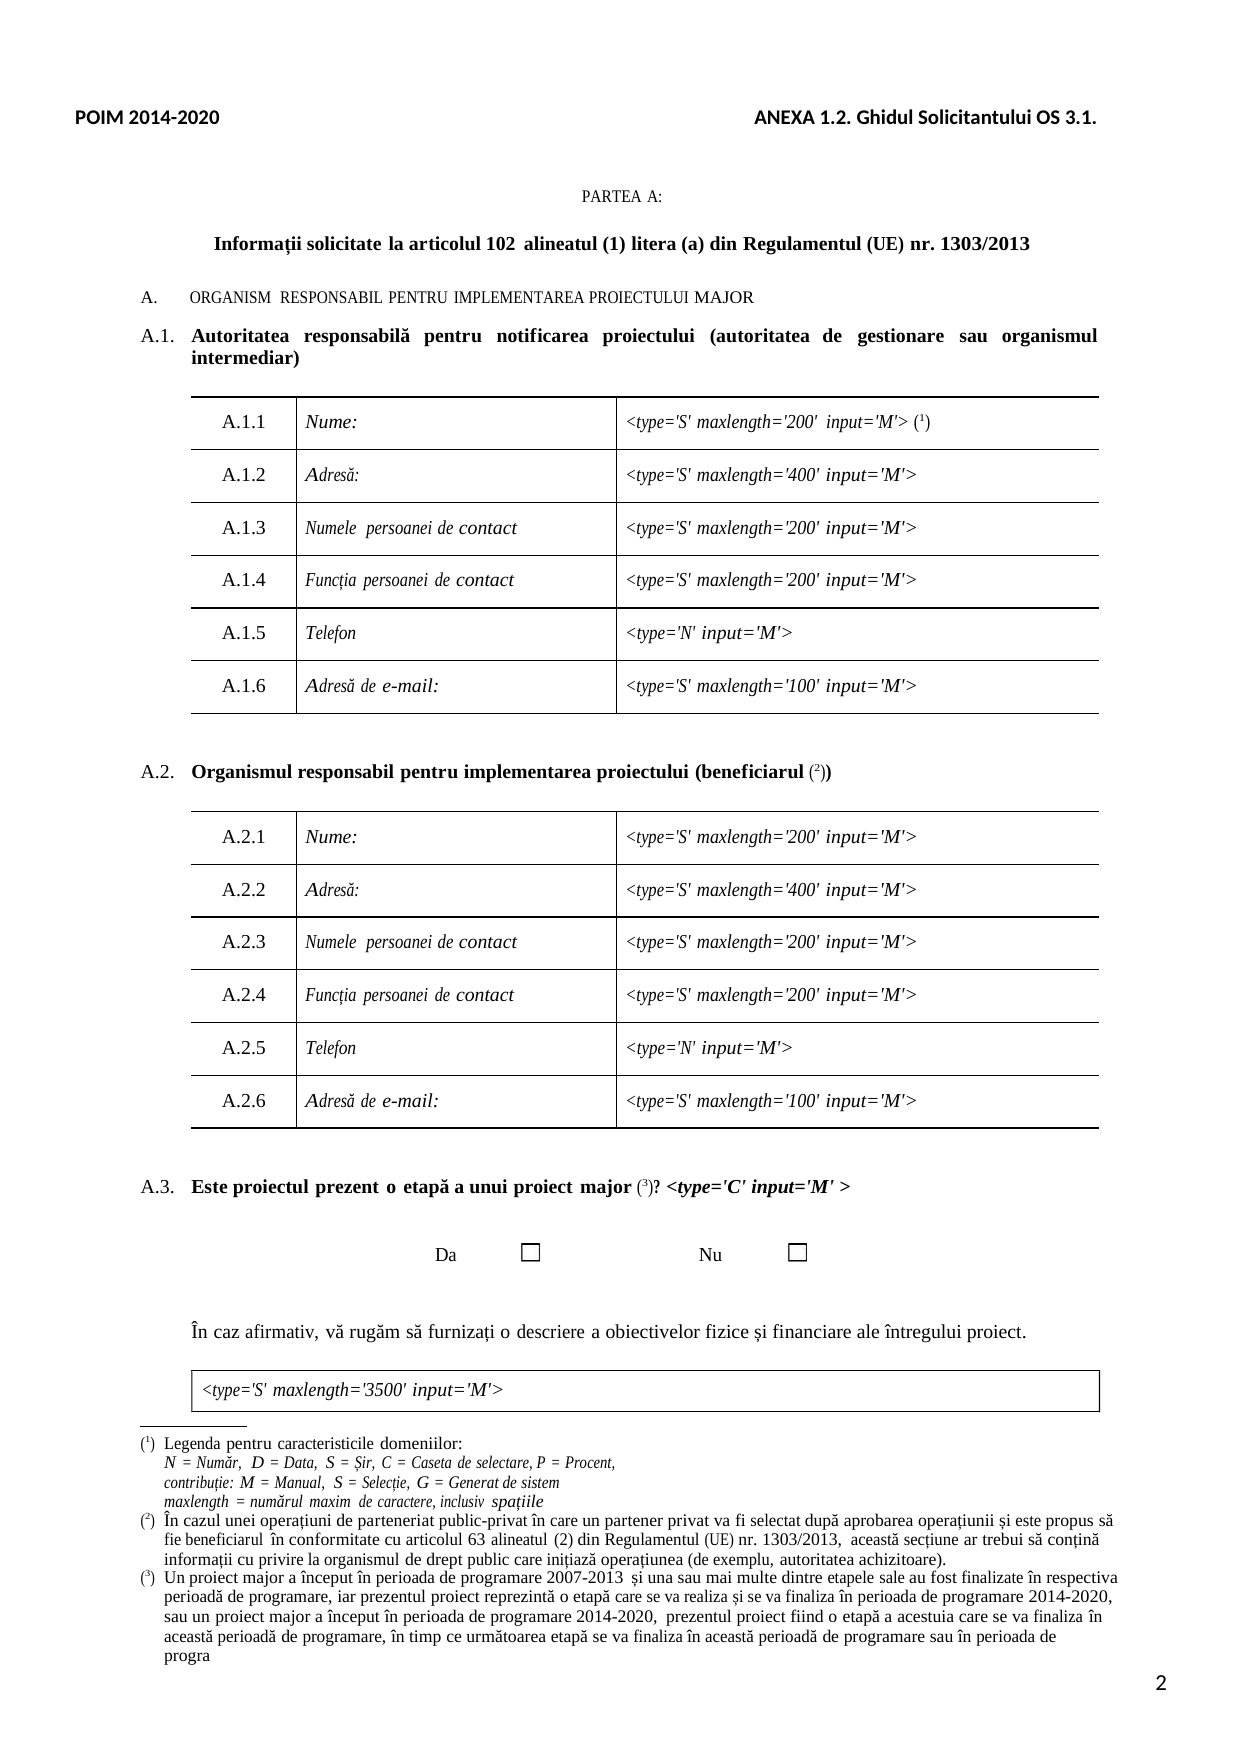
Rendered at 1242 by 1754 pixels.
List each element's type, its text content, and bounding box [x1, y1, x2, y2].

table_cell Adresă: [297, 865, 616, 916]
table_cell A.1.3 [191, 503, 296, 554]
table_cell Funcția persoanei de contact [297, 556, 616, 607]
text A.1. Autoritatea responsabilă pentru notificarea proiectului (autoritatea de gestionare sau organismul intermediar) [140, 325, 1107, 369]
text (2) În cazul unei operațiuni de parteneriat public-privat în care un partener privat va fi selectat după aprobarea operațiunii și este propus să [140, 1512, 1169, 1530]
table_cell Adresă de e-mail: [297, 661, 616, 713]
text Da Nu [435, 1243, 1169, 1266]
picture [787, 1243, 808, 1262]
text perioadă de programare, iar prezentul proiect reprezintă o etapă care se va realiza și se va finaliza în perioada de programare 2014-2020, [164, 1587, 1169, 1607]
table_cell <type='N' input='M'> [617, 609, 1099, 660]
text PARTEA A: [576, 186, 667, 206]
table_header A.2.1 [191, 812, 296, 864]
table_cell A.1.2 [191, 450, 296, 502]
text (3) Un proiect major a început în perioada de programare 2007-2013 și una sau mai multe dintre etapele sale au fost finalizate în respectiva [140, 1569, 1169, 1587]
table_cell A.1.5 [191, 609, 296, 660]
table_cell <type='S' maxlength='200' input='M'> [617, 970, 1099, 1022]
table_cell A.2.3 [191, 918, 296, 969]
text N = Număr, D = Data, S = Șir, C = Caseta de selectare, P = Procent, [164, 1453, 1169, 1472]
table_cell A.2.2 [191, 865, 296, 916]
table_header <type='S' maxlength='200' input='M'> (1) [617, 398, 1099, 449]
table_cell Telefon [297, 1023, 616, 1074]
table_cell Numele persoanei de contact [297, 918, 616, 969]
text <type='S' maxlength='3500' input='M'> [201, 1378, 1169, 1401]
table_cell <type='S' maxlength='100' input='M'> [617, 1076, 1099, 1127]
text sau un proiect major a început în perioada de programare 2014-2020, prezentul proiect fiind o etapă a acestuia care se va finaliza în această perioadă de programare, în timp ce următoarea etapă se va finaliza în această perioadă de programare sau în perioada de progra­ [164, 1607, 1107, 1666]
text contribuție: M = Manual, S = Selecție, G = Generat de sistem maxlength = numărul maxim de caractere, inclusiv spațiile [164, 1473, 568, 1512]
table_cell Telefon [297, 609, 616, 660]
table_cell Adresă: [297, 450, 616, 502]
text A. ORGANISM RESPONSABIL PENTRU IMPLEMENTAREA PROIECTULUI MAJOR [140, 287, 1169, 307]
table_header A.1.1 [191, 398, 296, 449]
table_cell <type='S' maxlength='200' input='M'> [617, 556, 1099, 607]
text informații cu privire la organismul de drept public care inițiază operațiunea (de exemplu, autoritatea achizitoare). [164, 1549, 1169, 1569]
table_cell Funcția persoanei de contact [297, 970, 616, 1022]
text fie beneficiarul în conformitate cu articolul 63 alineatul (2) din Regulamentul (UE) nr. 1303/2013, această secțiune ar trebui să conțină [164, 1530, 1169, 1549]
table_cell <type='S' maxlength='200' input='M'> [617, 503, 1099, 554]
table_cell A.1.4 [191, 556, 296, 607]
text În caz afirmativ, vă rugăm să furnizați o descriere a obiectivelor fizice și financiare ale întregului proiect. [191, 1320, 1169, 1343]
table_header Nume: [297, 812, 616, 864]
table_cell Numele persoanei de contact [297, 503, 616, 554]
table_cell A.2.5 [191, 1023, 296, 1074]
table_cell <type='S' maxlength='100' input='M'> [617, 661, 1099, 713]
table_cell A.2.4 [191, 970, 296, 1022]
text A.3. Este proiectul prezent o etapă a unui proiect major (3)? <type='C' input='M' > [140, 1175, 1169, 1198]
table_header <type='S' maxlength='200' input='M'> [617, 812, 1099, 864]
text Informații solicitate la articolul 102 alineatul (1) litera (a) din Regulamentul (UE) nr. 1303/2013 [209, 232, 1034, 255]
table_cell A.1.6 [191, 661, 296, 713]
text A.2. Organismul responsabil pentru implementarea proiectului (beneficiarul (2)) [140, 761, 1169, 783]
table_cell <type='S' maxlength='400' input='M'> [617, 450, 1099, 502]
picture [520, 1243, 541, 1262]
table_cell A.2.6 [191, 1076, 296, 1127]
text (1) Legenda pentru caracteristicile domeniilor: [140, 1433, 1169, 1453]
table_cell <type='N' input='M'> [617, 1023, 1099, 1074]
table_header Nume: [297, 398, 616, 449]
table_cell <type='S' maxlength='200' input='M'> [617, 918, 1099, 969]
table_cell Adresă de e-mail: [297, 1076, 616, 1127]
table_cell <type='S' maxlength='400' input='M'> [617, 865, 1099, 916]
